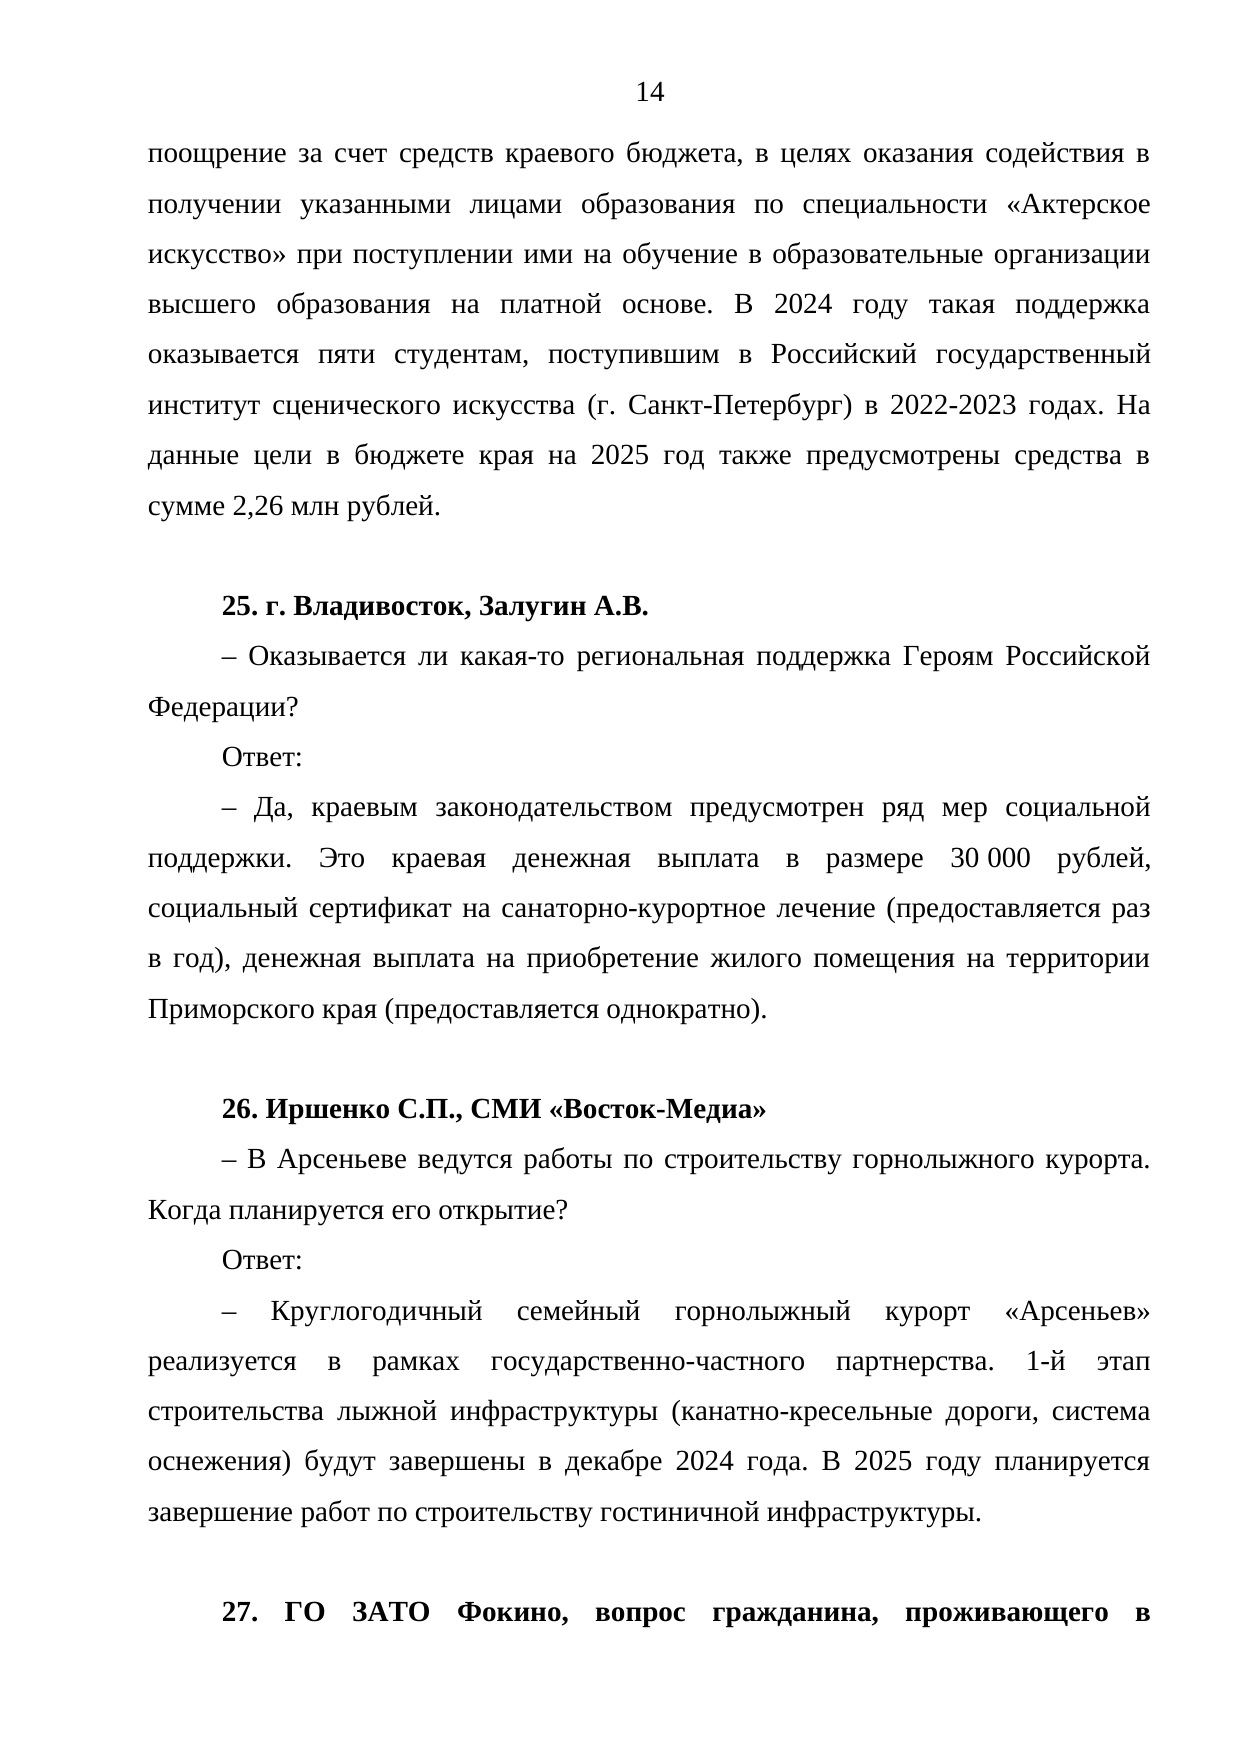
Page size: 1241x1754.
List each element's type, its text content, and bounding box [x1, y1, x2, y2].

text – В Арсеньеве ведутся работы по строительству горнолыжного курорта. Когда планируется его открытие? [148, 1142, 1152, 1226]
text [148, 135, 1152, 521]
text – Круглогодичный семейный горнолыжный курорт «Арсеньев» реализуется в рамках государственно-частного партнерства. 1-й этап строительства лыжной инфраструктуры (канатно-кресельные дороги, система оснежения) будут завершены в декабре 2024 года. В 2025 году планируется завершение работ по строительству гостиничной инфраструктуры. [148, 1293, 1152, 1527]
text 26. Иршенко С.П., СМИ «Восток-Медиа» [148, 1091, 1152, 1125]
text Ответ: [148, 739, 1152, 773]
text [148, 1594, 1152, 1628]
text 25. г. Владивосток, Залугин А.В. [148, 588, 1152, 622]
text – Да, краевым законодательством предусмотрен ряд мер социальной поддержки. Это краевая денежная выплата в размере 30 000 рублей, социальный сертификат на санаторно-курортное лечение (предоставляется раз в год), денежная выплата на приобретение жилого помещения на территории Приморского края (предоставляется однократно). [148, 789, 1152, 1024]
text Ответ: [148, 1242, 1152, 1276]
text – Оказывается ли какая-то региональная поддержка Героям Российской Федерации? [148, 638, 1152, 722]
